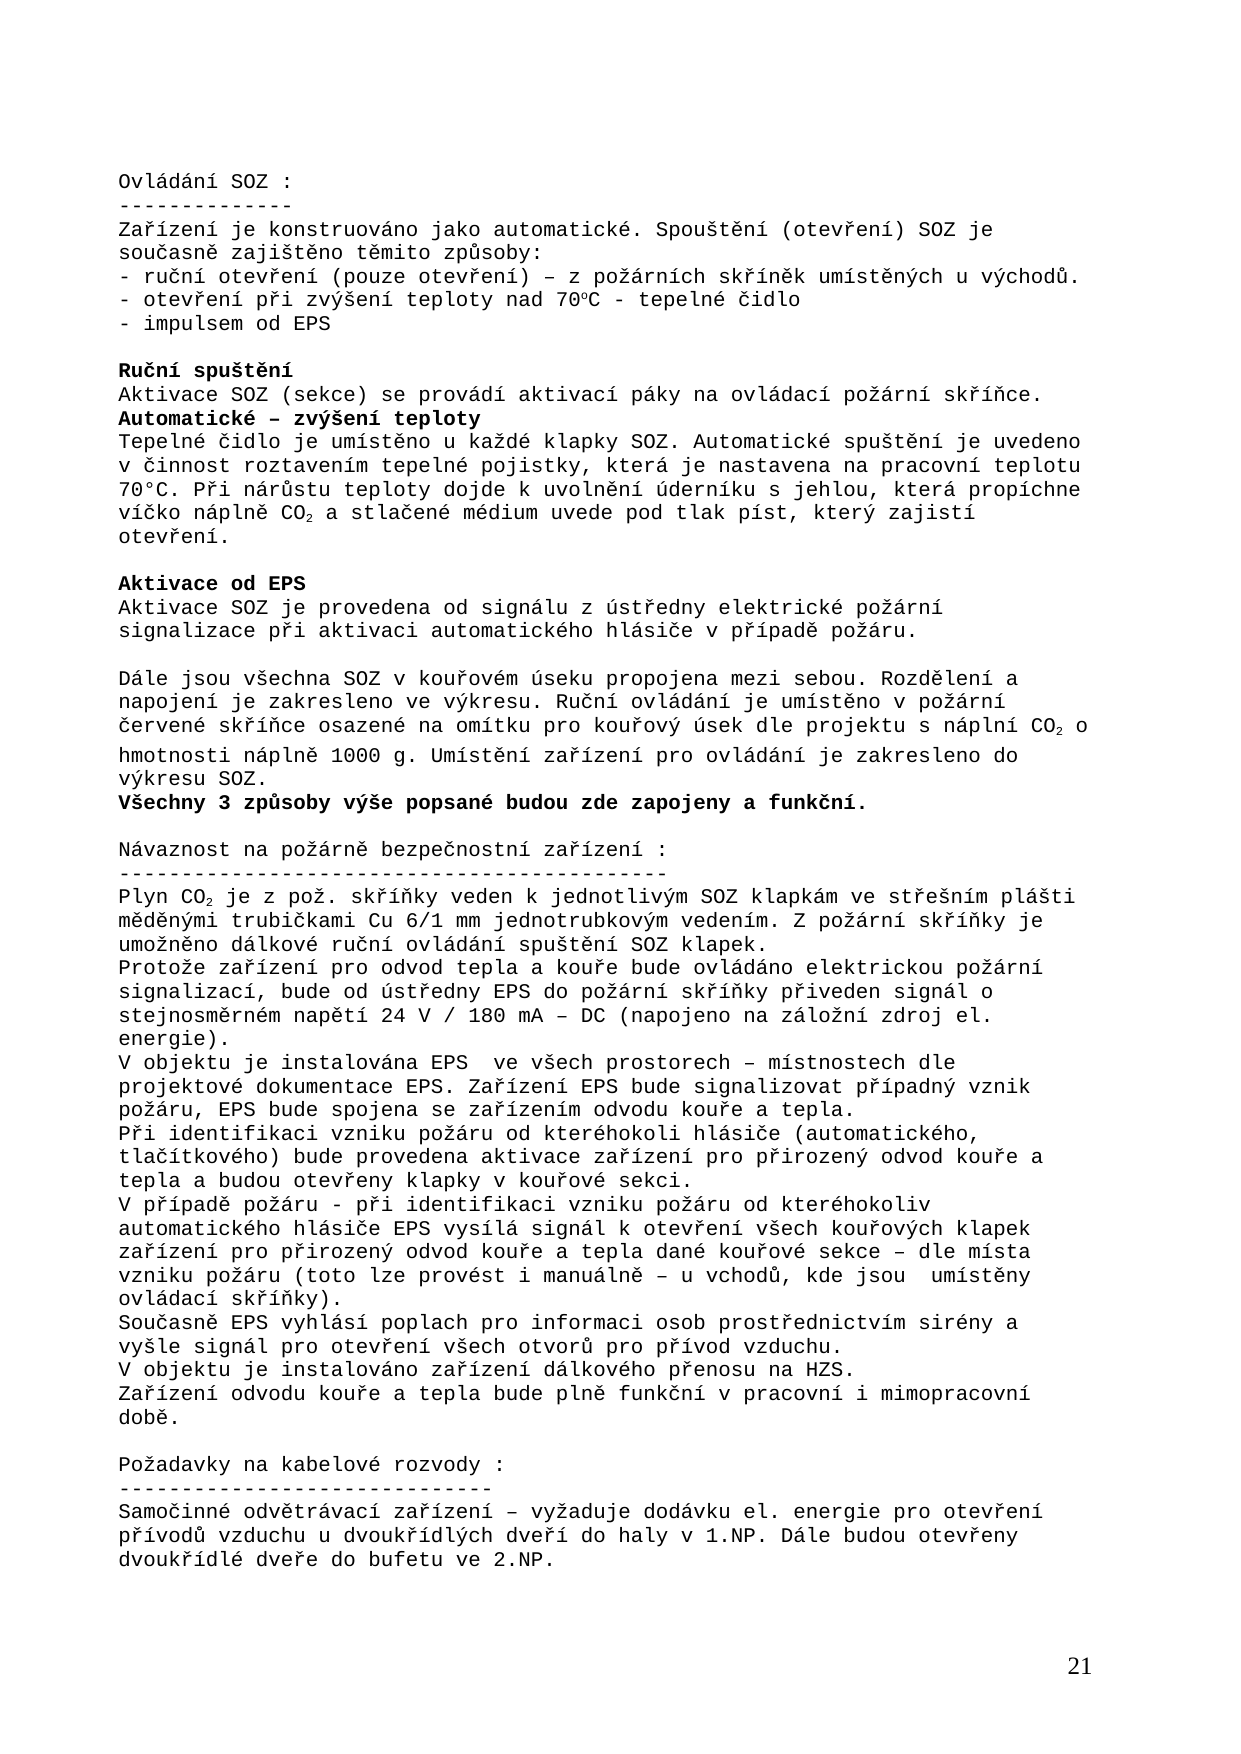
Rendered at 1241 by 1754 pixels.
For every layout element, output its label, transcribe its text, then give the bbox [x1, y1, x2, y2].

text Zařízení je konstruováno jako automatické. Spouštění (otevření) SOZ je současně zajištěno těmito způsoby: [118, 218, 1093, 266]
text Návaznost na požárně bezpečnostní zařízení : [118, 839, 1093, 863]
text Aktivace SOZ je provedena od signálu z ústředny elektrické požární signalizace při aktivaci automatického hlásiče v případě požáru. [118, 597, 1093, 644]
text V případě požáru - při identifikaci vzniku požáru od kteréhokoliv automatického hlásiče EPS vysílá signál k otevření všech kouřových klapek zařízení pro přirozený odvod kouře a tepla dané kouřové sekce – dle místa vzniku požáru (toto lze provést i manuálně – u vchodů, kde jsou umístěny ovládací skříňky). [118, 1194, 1093, 1312]
text Všechny 3 způsoby výše popsané budou zde zapojeny a funkční. [118, 792, 1093, 816]
text Požadavky na kabelové rozvody : [118, 1454, 1093, 1478]
text Protože zařízení pro odvod tepla a kouře bude ovládáno elektrickou požární signalizací, bude od ústředny EPS do požární skříňky přiveden signál o stejnosměrném napětí 24 V / 180 mA – DC (napojeno na záložní zdroj el. energie). [118, 957, 1093, 1052]
text Samočinné odvětrávací zařízení – vyžaduje dodávku el. energie pro otevření přívodů vzduchu u dvoukřídlých dveří do haly v 1.NP. Dále budou otevřeny dvoukřídlé dveře do bufetu ve 2.NP. [118, 1501, 1093, 1572]
text Tepelné čidlo je umístěno u každé klapky SOZ. Automatické spuštění je uvedeno v činnost roztavením tepelné pojistky, která je nastavena na pracovní teplotu 70°C. Při nárůstu teploty dojde k uvolnění úderníku s jehlou, která propíchne víčko náplně CO2 a stlačené médium uvede pod tlak píst, který zajistí otevření. [118, 431, 1093, 549]
text Dále jsou všechna SOZ v kouřovém úseku propojena mezi sebou. Rozdělení a napojení je zakresleno ve výkresu. Ruční ovládání je umístěno v požární červené skříňce osazené na omítku pro kouřový úsek dle projektu s náplní CO2 o hmotnosti náplně 1000 g. Umístění zařízení pro ovládání je zakresleno do výkresu SOZ. [118, 668, 1093, 792]
text Současně EPS vyhlásí poplach pro informaci osob prostřednictvím sirény a vyšle signál pro otevření všech otvorů pro přívod vzduchu. [118, 1312, 1093, 1359]
text Ruční spuštění [118, 360, 1093, 384]
text Při identifikaci vzniku požáru od kteréhokoli hlásiče (automatického, tlačítkového) bude provedena aktivace zařízení pro přirozený odvod kouře a tepla a budou otevřeny klapky v kouřové sekci. [118, 1123, 1093, 1194]
text V objektu je instalována EPS ve všech prostorech – místnostech dle projektové dokumentace EPS. Zařízení EPS bude signalizovat případný vznik požáru, EPS bude spojena se zařízením odvodu kouře a tepla. [118, 1052, 1093, 1123]
text Aktivace od EPS [118, 573, 1093, 597]
text - otevření při zvýšení teploty nad 70oC - tepelné čidlo [118, 289, 1093, 313]
text - impulsem od EPS [118, 313, 1093, 337]
text Automatické – zvýšení teploty [118, 408, 1093, 431]
text Ovládání SOZ : [118, 171, 1093, 195]
text Aktivace SOZ (sekce) se provádí aktivací páky na ovládací požární skříňce. [118, 384, 1093, 408]
text ------------------------------ [118, 1478, 1093, 1501]
text Zařízení odvodu kouře a tepla bude plně funkční v pracovní i mimopracovní době. [118, 1383, 1093, 1430]
text -------------- [118, 195, 1093, 218]
text V objektu je instalováno zařízení dálkového přenosu na HZS. [118, 1359, 1093, 1383]
text -------------------------------------------- [118, 863, 1093, 886]
text Plyn CO2 je z pož. skříňky veden k jednotlivým SOZ klapkám ve střešním plášti měděnými trubičkami Cu 6/1 mm jednotrubkovým vedením. Z požární skříňky je umožněno dálkové ruční ovládání spuštění SOZ klapek. [118, 886, 1093, 957]
text - ruční otevření (pouze otevření) – z požárních skříněk umístěných u východů. [118, 266, 1093, 289]
